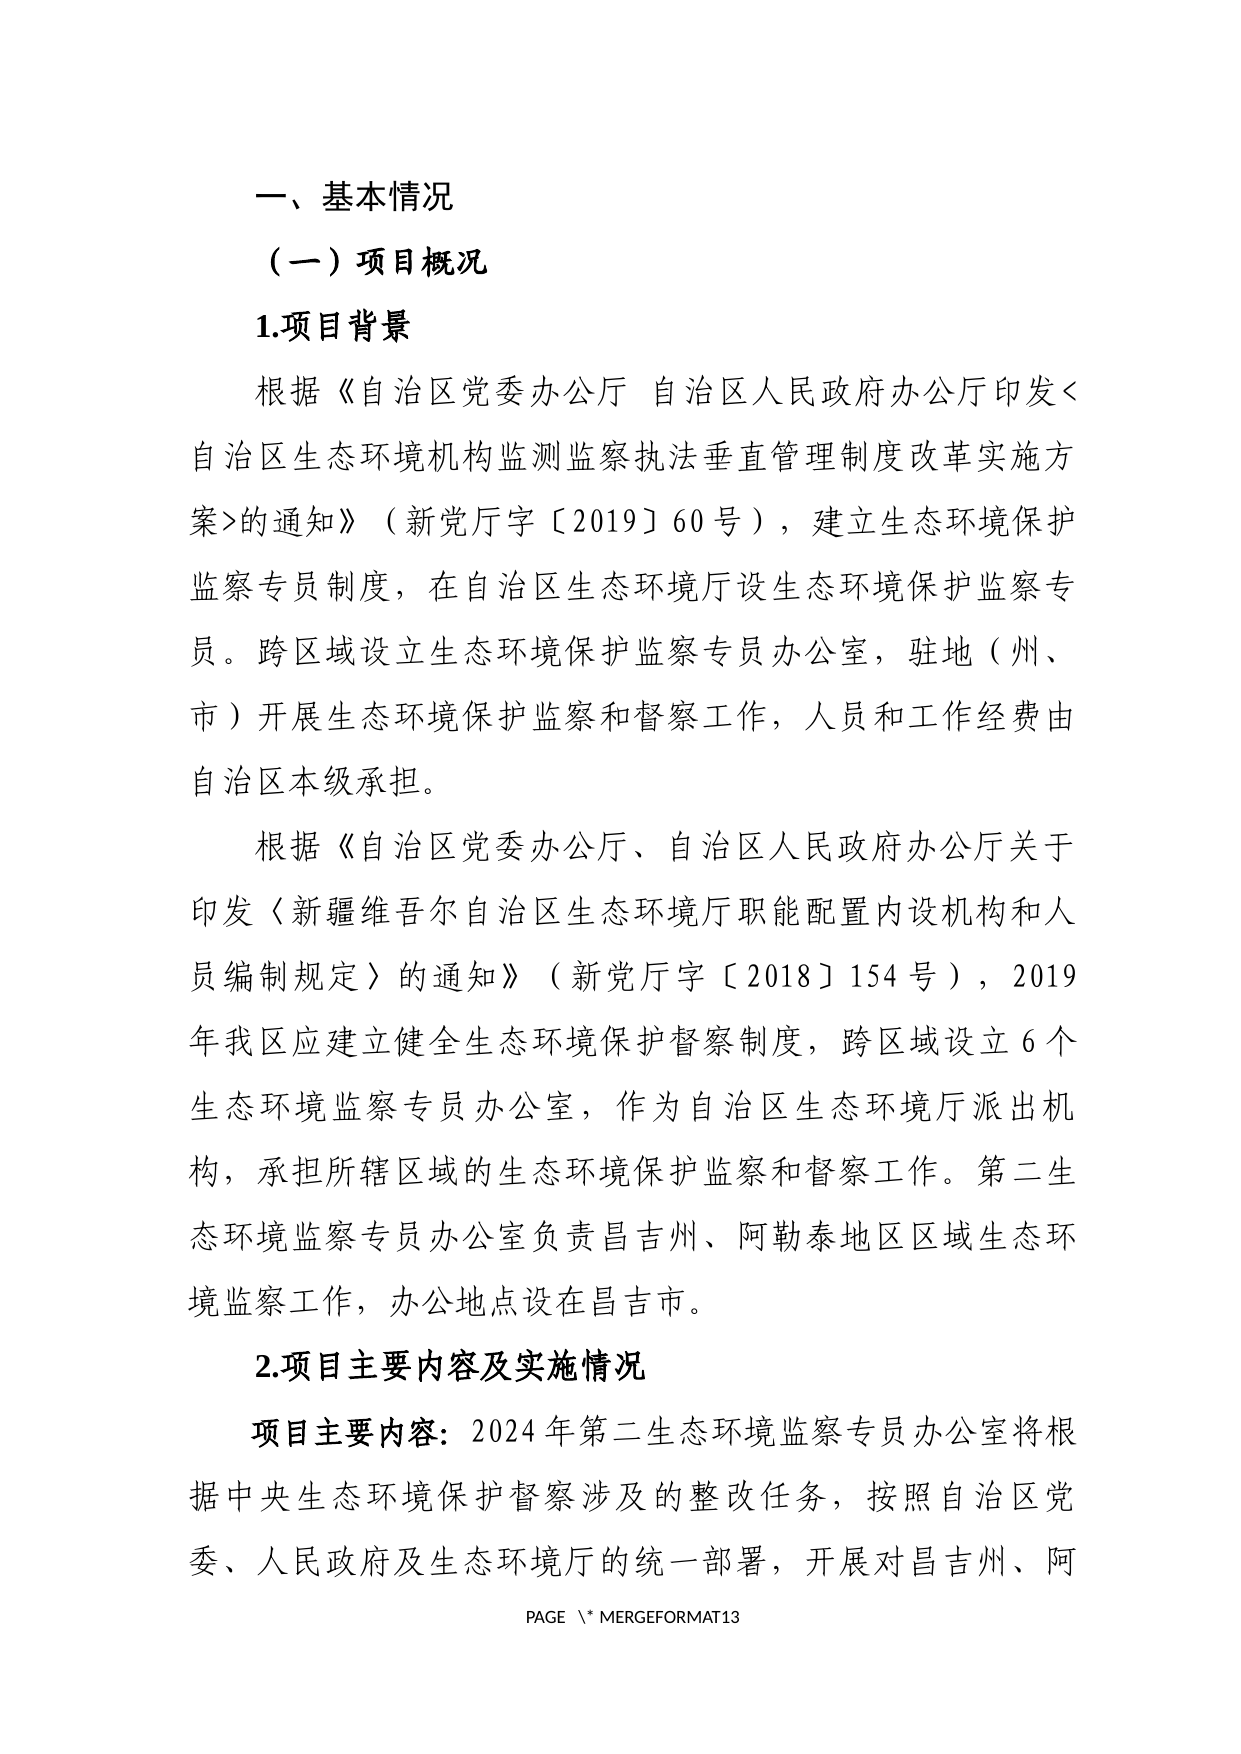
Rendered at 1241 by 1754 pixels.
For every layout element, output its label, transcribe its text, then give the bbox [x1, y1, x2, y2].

text 一、基本情况 [187, 162, 1078, 227]
title 2.项目主要内容及实施情况 [187, 1332, 1078, 1397]
text 1.项目背景 [187, 292, 1078, 357]
text （一）项目概况 [187, 227, 1078, 292]
text 根据《自治区党委办公厅、自治区人民政府办公厅关于印发〈新疆维吾尔自治区生态环境厅职能配置内设机构和人员编制规定〉的通知》（新党厅字〔2018〕154号），2019年我区应建立健全生态环境保护督察制度，跨区域设立6个生态环境监察专员办公室，作为自治区生态环境厅派出机构，承担所辖区域的生态环境保护监察和督察工作。第二生态环境监察专员办公室负责昌吉州、阿勒泰地区区域生态环境监察工作，办公地点设在昌吉市。 [187, 812, 1078, 1332]
text 根据《自治区党委办公厅 自治区人民政府办公厅印发<自治区生态环境机构监测监察执法垂直管理制度改革实施方案>的通知》（新党厅字〔2019〕60号），建立生态环境保护监察专员制度，在自治区生态环境厅设生态环境保护监察专员。跨区域设立生态环境保护监察专员办公室，驻地（州、市）开展生态环境保护监察和督察工作，人员和工作经费由自治区本级承担。 [187, 357, 1078, 812]
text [187, 1397, 1078, 1592]
